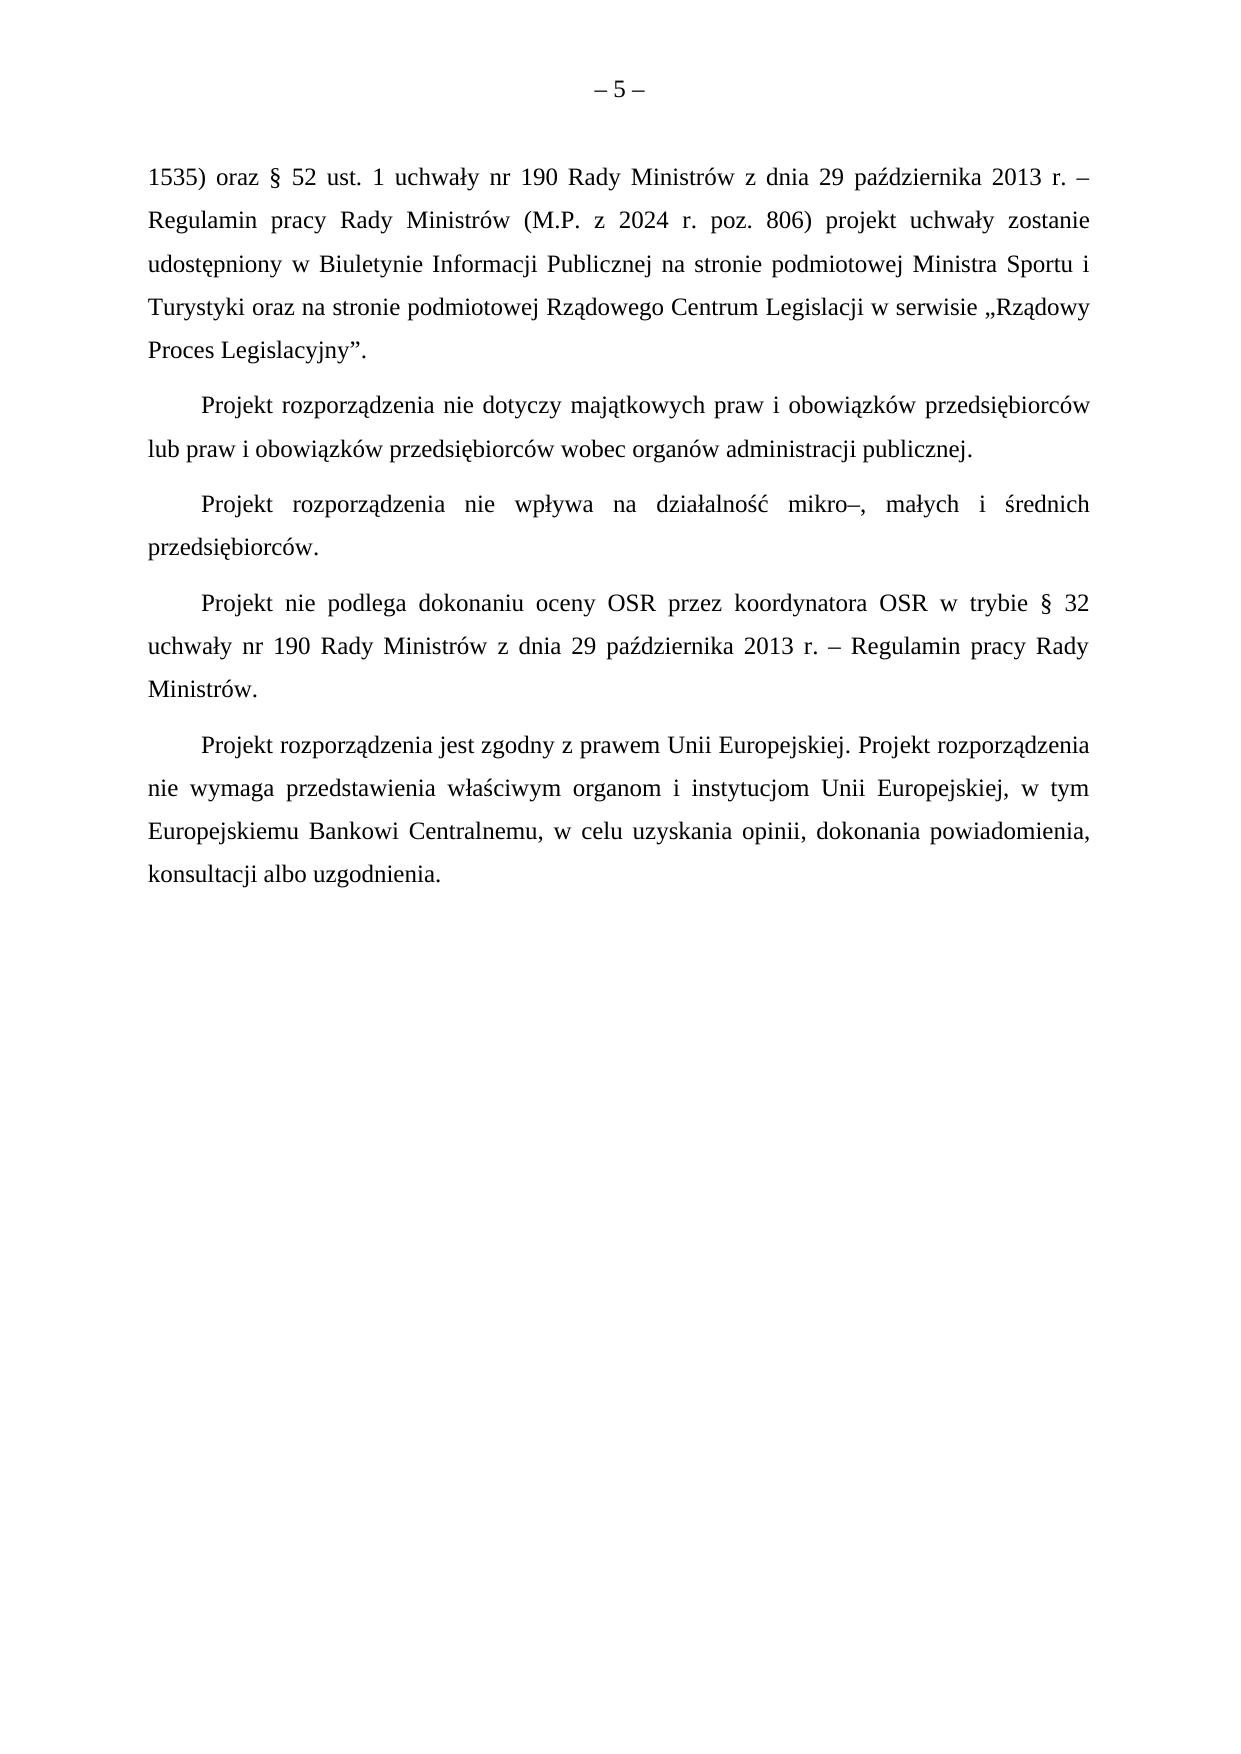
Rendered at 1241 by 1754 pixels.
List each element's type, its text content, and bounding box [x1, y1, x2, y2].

text Projekt rozporządzenia nie dotyczy majątkowych praw i obowiązków przedsiębiorców lub praw i obowiązków przedsiębiorców wobec organów administracji publicznej. [148, 391, 1091, 462]
text Projekt nie podlega dokonaniu oceny OSR przez koordynatora OSR w trybie § 32 uchwały nr 190 Rady Ministrów z dnia 29 października 2013 r. – Regulamin pracy Rady Ministrów. [148, 588, 1091, 703]
text Projekt rozporządzenia jest zgodny z prawem Unii Europejskiej. Projekt rozporządzenia nie wymaga przedstawienia właściwym organom i instytucjom Unii Europejskiej, w tym Europejskiemu Bankowi Centralnemu, w celu uzyskania opinii, dokonania powiadomienia, konsultacji albo uzgodnienia. [148, 730, 1091, 888]
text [148, 162, 1091, 364]
text Projekt rozporządzenia nie wpływa na działalność mikro–, małych i średnich przedsiębiorców. [148, 489, 1091, 561]
